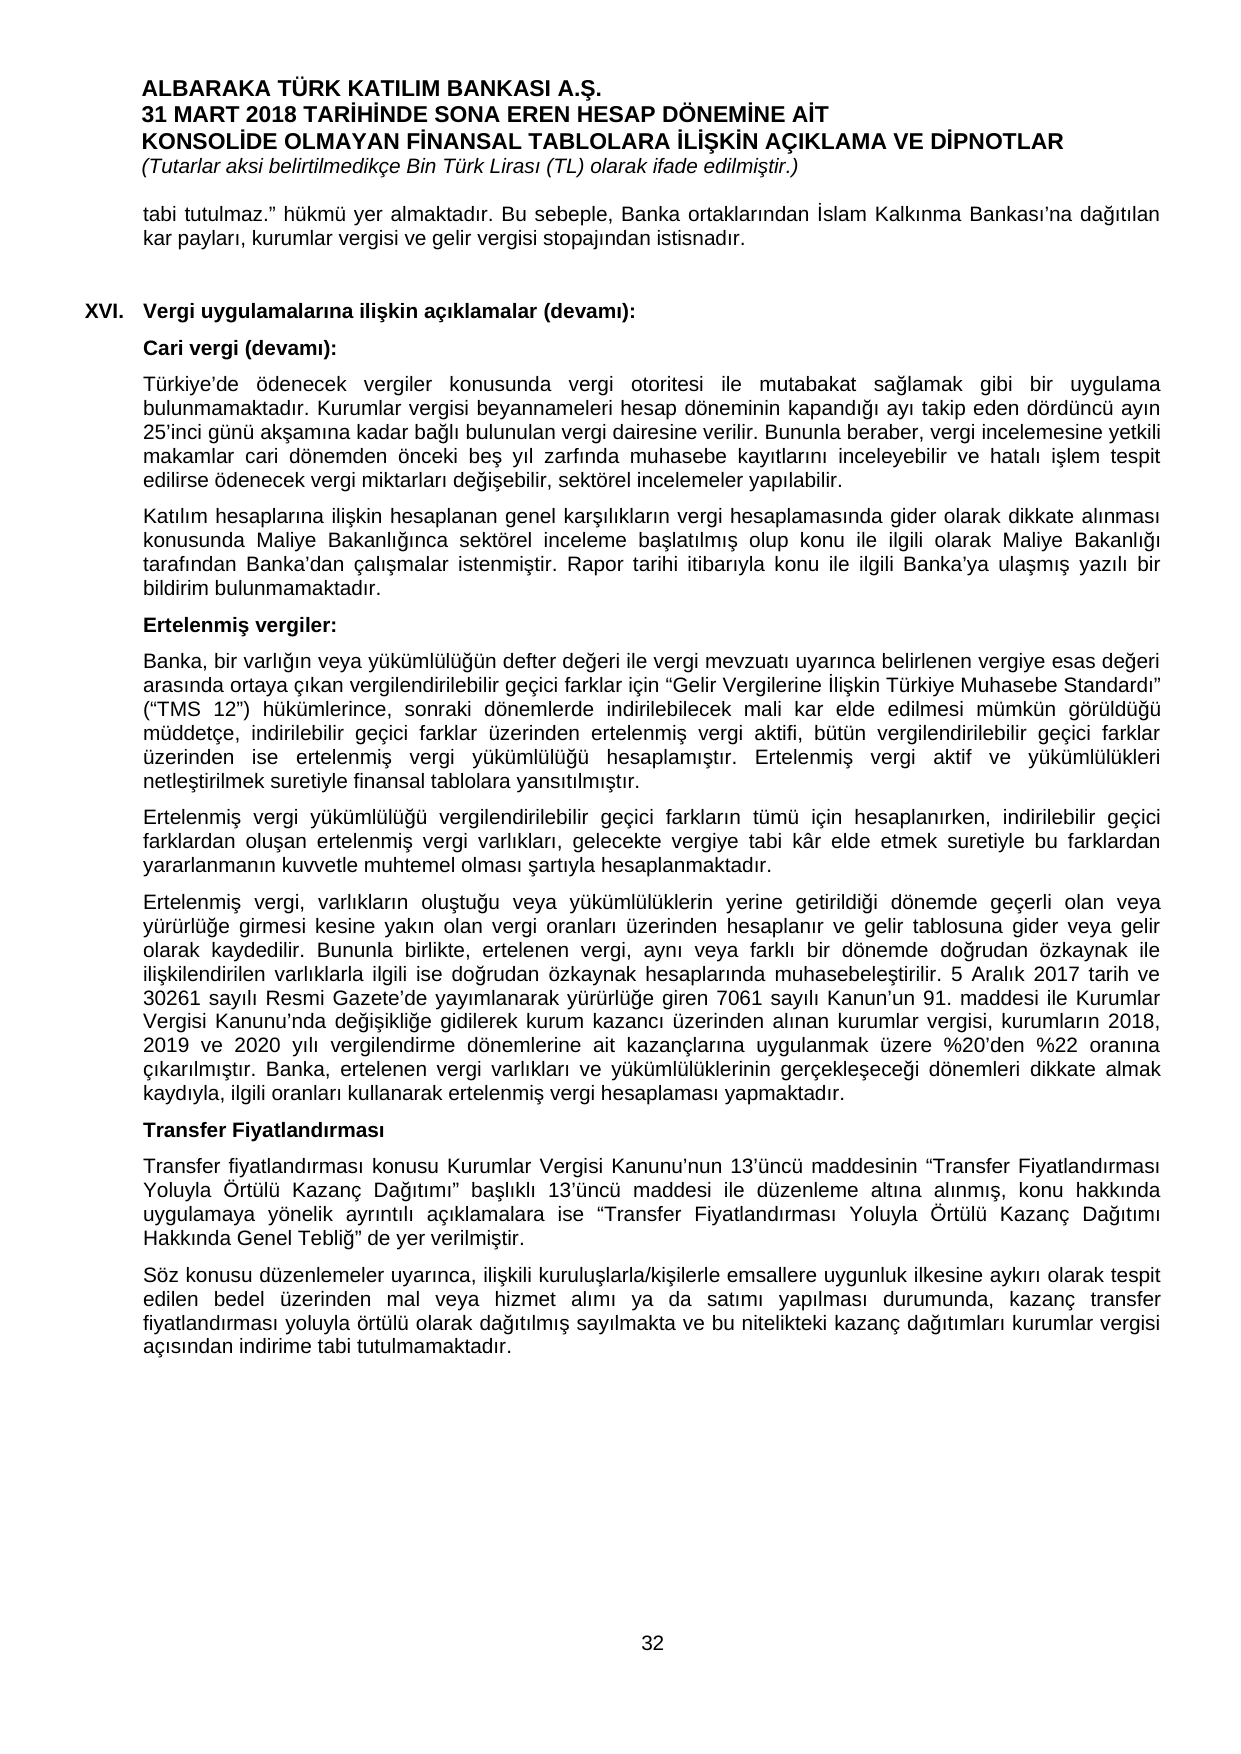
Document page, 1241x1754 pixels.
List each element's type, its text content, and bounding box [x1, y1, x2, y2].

text XVI. Vergi uygulamalarına ilişkin açıklamalar (devamı): [84, 299, 1162, 323]
text Cari vergi (devamı): [143, 335, 1162, 359]
text Transfer fiyatlandırması konusu Kurumlar Vergisi Kanunu’nun 13’üncü maddesinin “Transfer Fiyatlandırması Yoluyla Örtülü Kazanç Dağıtımı” başlıklı 13’üncü maddesi ile düzenleme altına alınmış, konu hakkında uygulamaya yönelik ayrıntılı açıklamalara ise “Transfer Fiyatlandırması Yoluyla Örtülü Kazanç Dağıtımı Hakkında Genel Tebliğ” de yer verilmiştir. [143, 1154, 1162, 1250]
text Ertelenmiş vergi yükümlülüğü vergilendirilebilir geçici farkların tümü için hesaplanırken, indirilebilir geçici farklardan oluşan ertelenmiş vergi varlıkları, gelecekte vergiye tabi kâr elde etmek suretiyle bu farklardan yararlanmanın kuvvetle muhtemel olması şartıyla hesaplanmaktadır. [143, 805, 1162, 877]
text Ertelenmiş vergi, varlıkların oluştuğu veya yükümlülüklerin yerine getirildiği dönemde geçerli olan veya yürürlüğe girmesi kesine yakın olan vergi oranları üzerinden hesaplanır ve gelir tablosuna gider veya gelir olarak kaydedilir. Bununla birlikte, ertelenen vergi, aynı veya farklı bir dönemde doğrudan özkaynak ile ilişkilendirilen varlıklarla ilgili ise doğrudan özkaynak hesaplarında muhasebeleştirilir. 5 Aralık 2017 tarih ve 30261 sayılı Resmi Gazete’de yayımlanarak yürürlüğe giren 7061 sayılı Kanun’un 91. maddesi ile Kurumlar Vergisi Kanunu’nda değişikliğe gidilerek kurum kazancı üzerinden alınan kurumlar vergisi, kurumların 2018, 2019 ve 2020 yılı vergilendirme dönemlerine ait kazançlarına uygulanmak üzere %20’den %22 oranına çıkarılmıştır. Banka, ertelenen vergi varlıkları ve yükümlülüklerinin gerçekleşeceği dönemleri dikkate almak kaydıyla, ilgili oranları kullanarak ertelenmiş vergi hesaplaması yapmaktadır. [143, 889, 1162, 1105]
text Transfer Fiyatlandırması [143, 1118, 1162, 1142]
text Ertelenmiş vergiler: [143, 612, 1162, 636]
text Türkiye’de ödenecek vergiler konusunda vergi otoritesi ile mutabakat sağlamak gibi bir uygulama bulunmamaktadır. Kurumlar vergisi beyannameleri hesap döneminin kapandığı ayı takip eden dördüncü ayın 25’inci günü akşamına kadar bağlı bulunulan vergi dairesine verilir. Bununla beraber, vergi incelemesine yetkili makamlar cari dönemden önceki beş yıl zarfında muhasebe kayıtlarını inceleyebilir ve hatalı işlem tespit edilirse ödenecek vergi miktarları değişebilir, sektörel incelemeler yapılabilir. [143, 372, 1162, 492]
text Katılım hesaplarına ilişkin hesaplanan genel karşılıkların vergi hesaplamasında gider olarak dikkate alınması konusunda Maliye Bakanlığınca sektörel inceleme başlatılmış olup konu ile ilgili olarak Maliye Bakanlığı tarafından Banka’dan çalışmalar istenmiştir. Rapor tarihi itibarıyla konu ile ilgili Banka’ya ulaşmış yazılı bir bildirim bulunmamaktadır. [143, 504, 1162, 600]
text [143, 202, 1162, 250]
text Söz konusu düzenlemeler uyarınca, ilişkili kuruluşlarla/kişilerle emsallere uygunluk ilkesine aykırı olarak tespit edilen bedel üzerinden mal veya hizmet alımı ya da satımı yapılması durumunda, kazanç transfer fiyatlandırması yoluyla örtülü olarak dağıtılmış sayılmakta ve bu nitelikteki kazanç dağıtımları kurumlar vergisi açısından indirime tabi tutulmamaktadır. [143, 1262, 1162, 1358]
text Banka, bir varlığın veya yükümlülüğün defter değeri ile vergi mevzuatı uyarınca belirlenen vergiye esas değeri arasında ortaya çıkan vergilendirilebilir geçici farklar için “Gelir Vergilerine İlişkin Türkiye Muhasebe Standardı” (“TMS 12”) hükümlerince, sonraki dönemlerde indirilebilecek mali kar elde edilmesi mümkün görüldüğü müddetçe, indirilebilir geçici farklar üzerinden ertelenmiş vergi aktifi, bütün vergilendirilebilir geçici farklar üzerinden ise ertelenmiş vergi yükümlülüğü hesaplamıştır. Ertelenmiş vergi aktif ve yükümlülükleri netleştirilmek suretiyle finansal tablolara yansıtılmıştır. [143, 649, 1162, 793]
